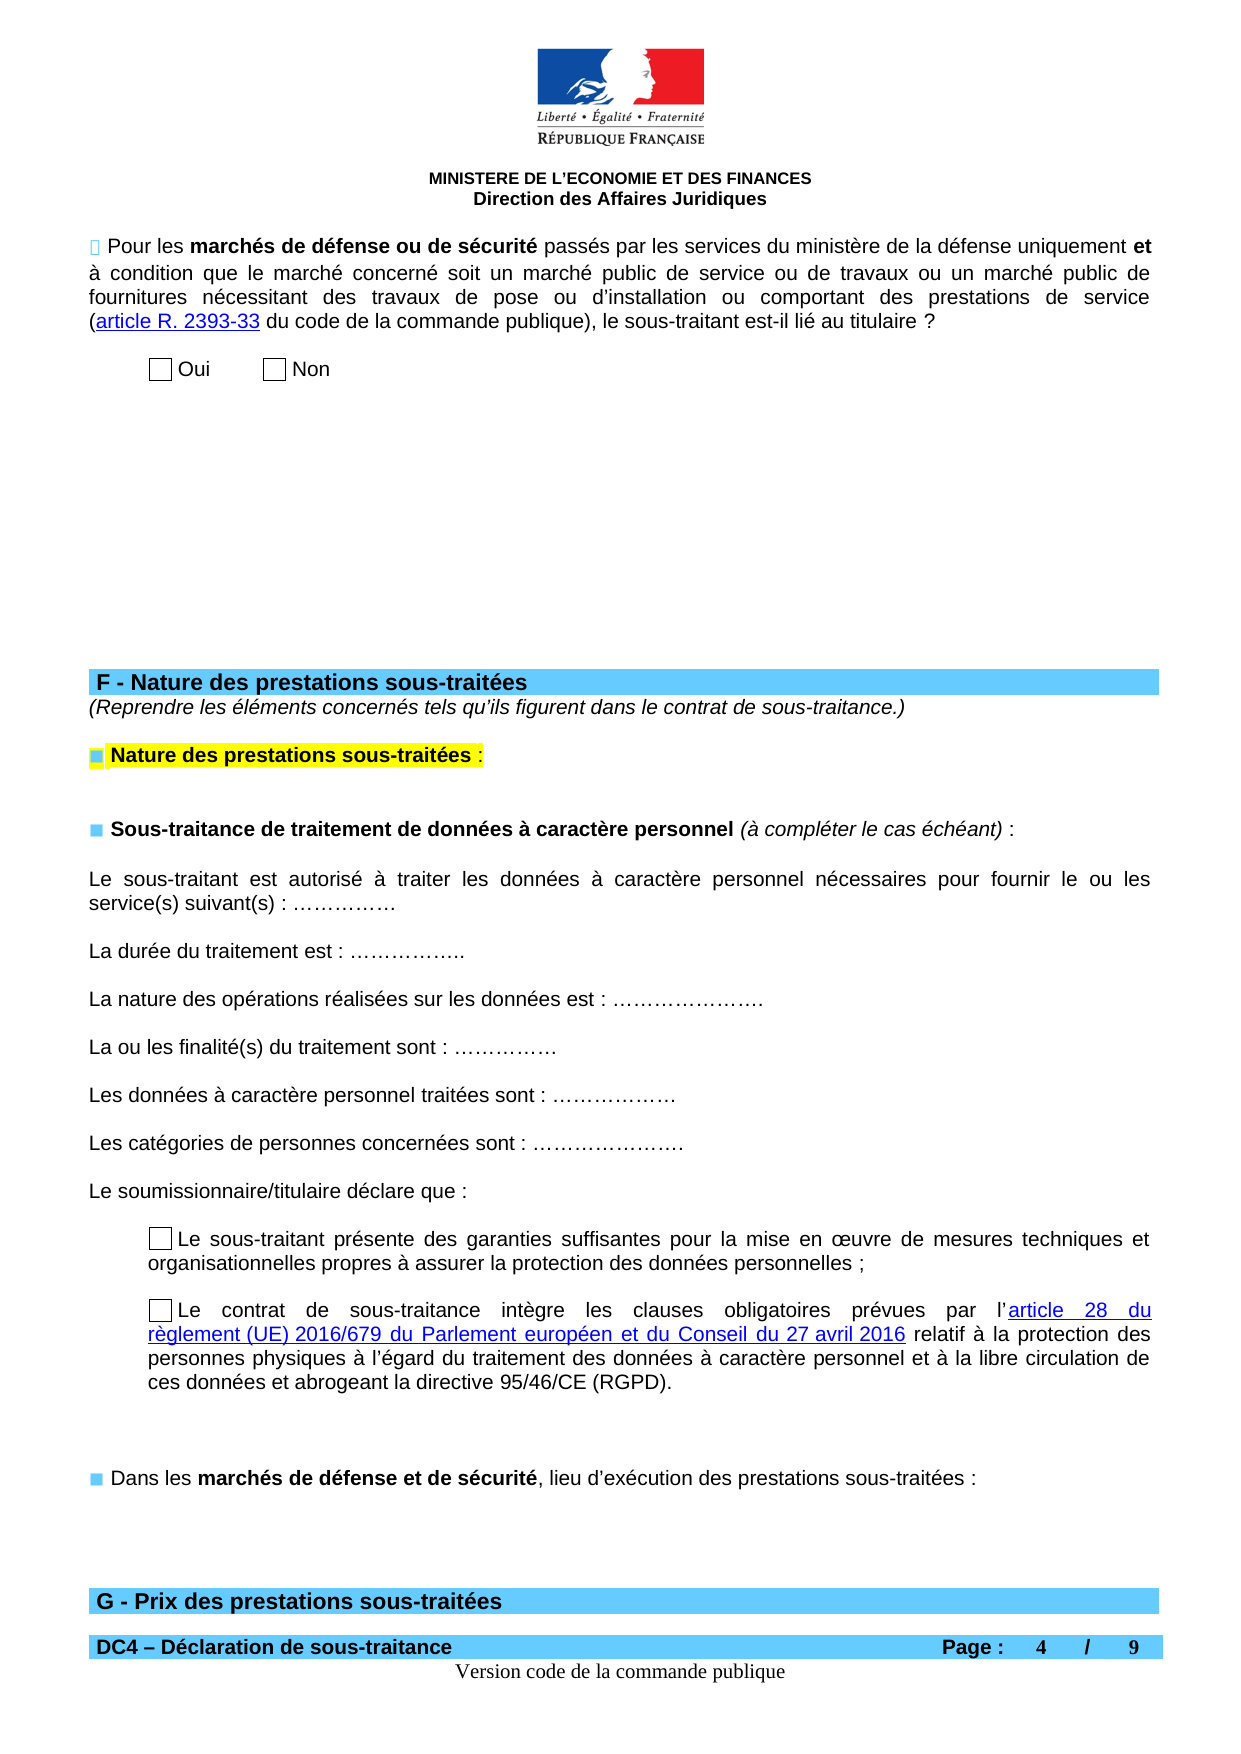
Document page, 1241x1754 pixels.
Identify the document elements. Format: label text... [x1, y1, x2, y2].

text La durée du traitement est : …………….. [89, 939, 1152, 963]
picture [536, 47, 705, 146]
text Dans les marchés de défense et de sécurité, lieu d’exécution des prestations sous-traitées : [89, 1466, 1152, 1492]
text Les catégories de personnes concernées sont : …………………. [89, 1131, 1152, 1154]
text Nature des prestations sous-traitées : [110, 743, 1152, 769]
text  Pour les marchés de défense ou de sécurité passés par les services du ministère de la défense uniquement et à condition que le marché concerné soit un marché public de service ou de travaux ou un marché public de fournitures nécessitant des travaux de pose ou d’installation ou comportant des prestations de service (article R. 2393-33 du code de la commande publique), le sous-traitant est-il lié au titulaire ? [89, 231, 1152, 333]
table_header G - Prix des prestations sous-traitées [89, 1588, 1159, 1614]
text Le sous-traitant est autorisé à traiter les données à caractère personnel nécessaires pour fournir le ou les service(s) suivant(s) : …………… [89, 867, 1152, 915]
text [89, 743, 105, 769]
text La ou les finalité(s) du traitement sont : …………… [89, 1035, 1152, 1059]
text Oui Non [148, 357, 1152, 381]
text La nature des opérations réalisées sur les données est : …………………. [89, 987, 1152, 1011]
table_header F - Nature des prestations sous-traitées [89, 669, 1159, 695]
text Le sous-traitant présente des garanties suffisantes pour la mise en œuvre de mesures techniques et organisationnelles propres à assurer la protection des données personnelles ; [148, 1226, 1152, 1274]
text (Reprendre les éléments concernés tels qu’ils figurent dans le contrat de sous-traitance.) [89, 695, 1152, 719]
text Le soumissionnaire/titulaire déclare que : [89, 1178, 1152, 1202]
text Les données à caractère personnel traitées sont : ……………… [89, 1083, 1152, 1107]
text Le contrat de sous-traitance intègre les clauses obligatoires prévues par l’article 28 du règlement (UE) 2016/679 du Parlement européen et du Conseil du 27 avril 2016 relatif à la protection des personnes physiques à l’égard du traitement des données à caractère personnel et à la libre circulation de ces données et abrogeant la directive 95/46/CE (RGPD). [148, 1298, 1152, 1394]
text Sous-traitance de traitement de données à caractère personnel (à compléter le cas échéant) : [89, 817, 1152, 843]
